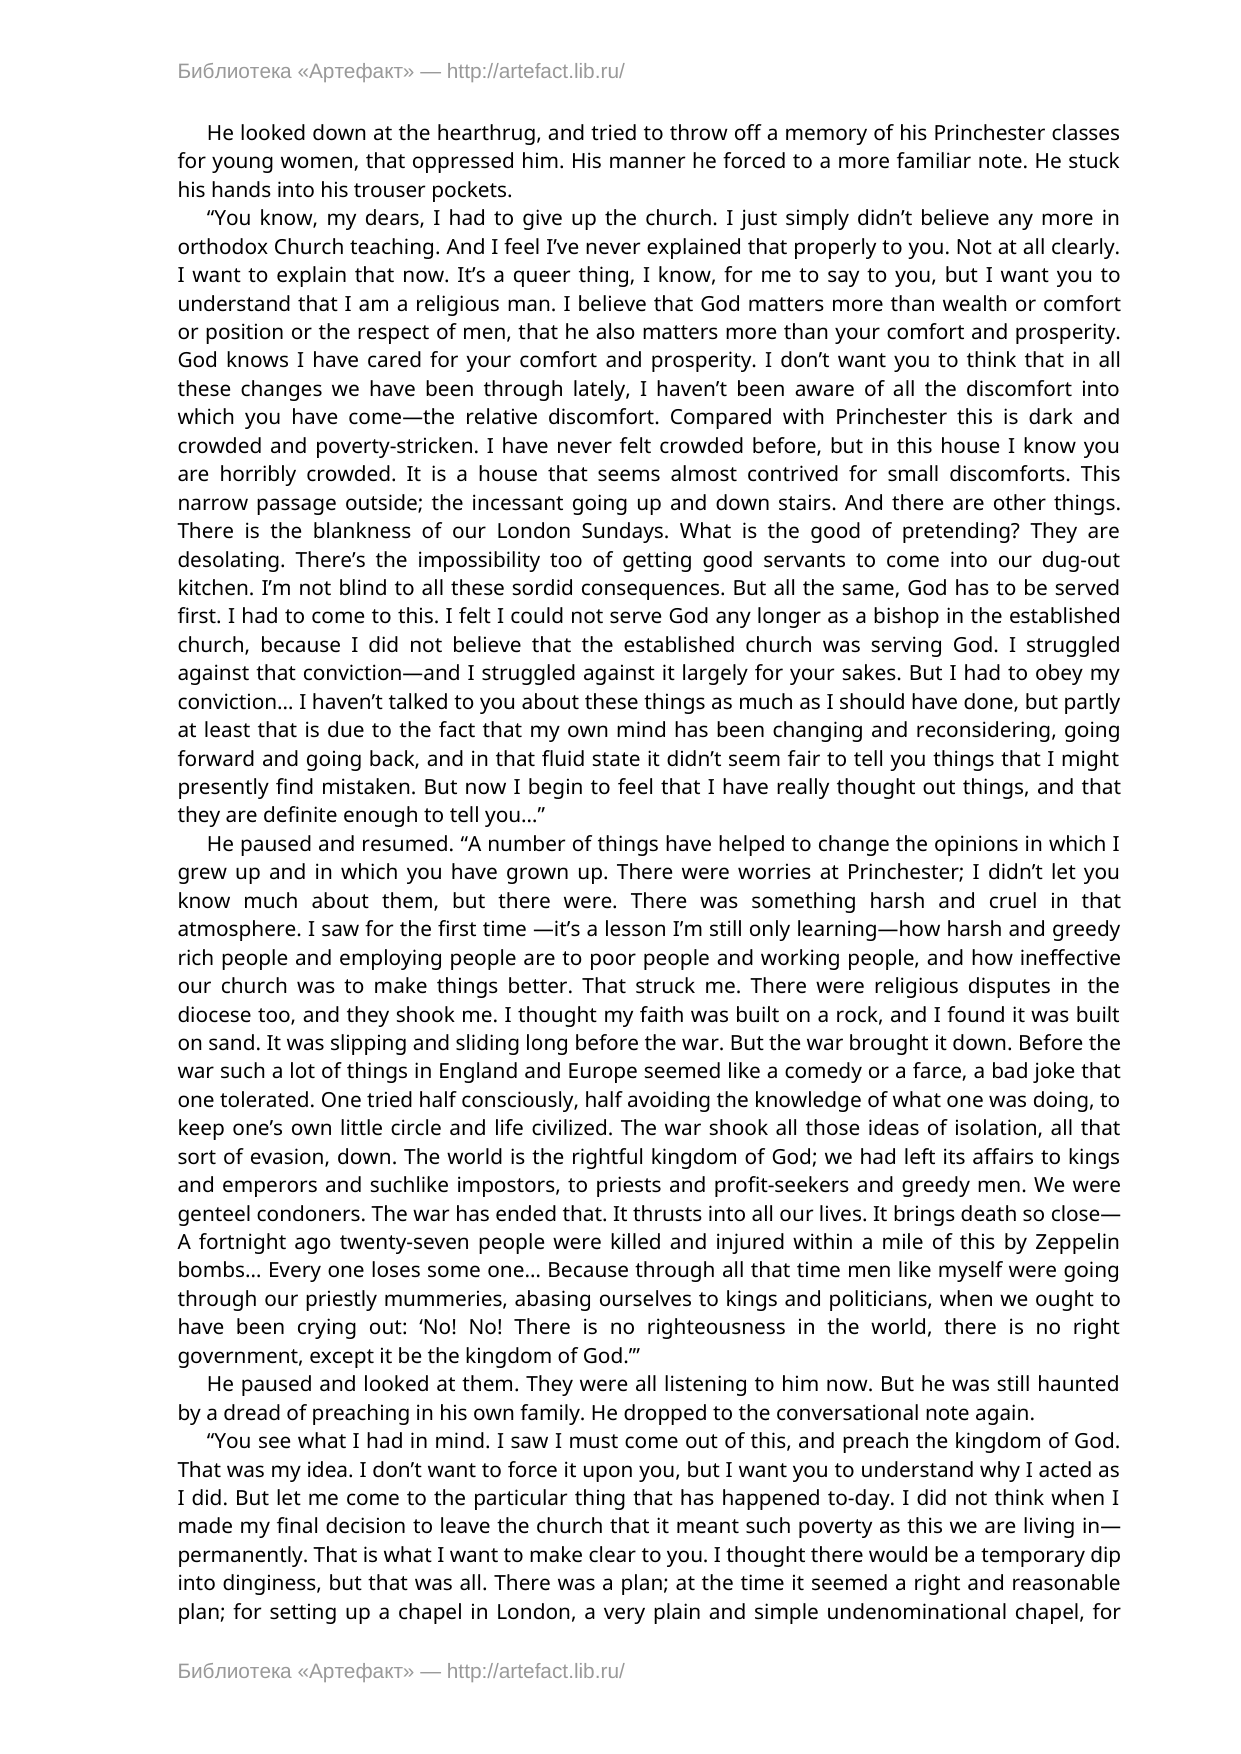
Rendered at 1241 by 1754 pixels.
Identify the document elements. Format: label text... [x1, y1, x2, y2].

text He looked down at the hearthrug, and tried to throw off a memory of his Princhester classes for young women, that oppressed him. His manner he forced to a more familiar note. He stuck his hands into his trouser pockets. [177, 118, 1122, 203]
text He paused and looked at them. They were all listening to him now. But he was still haunted by a dread of preaching in his own family. He dropped to the conversational note again. [177, 1369, 1122, 1426]
text He paused and resumed. “A number of things have helped to change the opinions in which I grew up and in which you have grown up. There were worries at Princhester; I didn’t let you know much about them, but there were. There was something harsh and cruel in that atmosphere. I saw for the first time —it’s a lesson I’m still only learning—how harsh and greedy rich people and employing people are to poor people and working people, and how ineffective our church was to make things better. That struck me. There were religious disputes in the diocese too, and they shook me. I thought my faith was built on a rock, and I found it was built on sand. It was slipping and sliding long before the war. But the war brought it down. Before the war such a lot of things in England and Europe seemed like a comedy or a farce, a bad joke that one tolerated. One tried half consciously, half avoiding the knowledge of what one was doing, to keep one’s own little circle and life civilized. The war shook all those ideas of isolation, all that sort of evasion, down. The world is the rightful kingdom of God; we had left its affairs to kings and emperors and suchlike impostors, to priests and profit-seekers and greedy men. We were genteel condoners. The war has ended that. It thrusts into all our lives. It brings death so close—A fortnight ago twenty-seven people were killed and injured within a mile of this by Zeppelin bombs… Every one loses some one… Because through all that time men like myself were going through our priestly mummeries, abasing ourselves to kings and politicians, when we ought to have been crying out: ‘No! No! There is no righteousness in the world, there is no right government, except it be the kingdom of God.’” [177, 829, 1122, 1369]
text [177, 1426, 1122, 1625]
text “You know, my dears, I had to give up the church. I just simply didn’t believe any more in orthodox Church teaching. And I feel I’ve never explained that properly to you. Not at all clearly. I want to explain that now. It’s a queer thing, I know, for me to say to you, but I want you to understand that I am a religious man. I believe that God matters more than wealth or comfort or position or the respect of men, that he also matters more than your comfort and prosperity. God knows I have cared for your comfort and prosperity. I don’t want you to think that in all these changes we have been through lately, I haven’t been aware of all the discomfort into which you have come—the relative discomfort. Compared with Princhester this is dark and crowded and poverty-stricken. I have never felt crowded before, but in this house I know you are horribly crowded. It is a house that seems almost contrived for small discomforts. This narrow passage outside; the incessant going up and down stairs. And there are other things. There is the blankness of our London Sundays. What is the good of pretending? They are desolating. There’s the impossibility too of getting good servants to come into our dug-out kitchen. I’m not blind to all these sordid consequences. But all the same, God has to be served first. I had to come to this. I felt I could not serve God any longer as a bishop in the established church, because I did not believe that the established church was serving God. I struggled against that conviction—and I struggled against it largely for your sakes. But I had to obey my conviction… I haven’t talked to you about these things as much as I should have done, but partly at least that is due to the fact that my own mind has been changing and reconsidering, going forward and going back, and in that fluid state it didn’t seem fair to tell you things that I might presently find mistaken. But now I begin to feel that I have really thought out things, and that they are definite enough to tell you…” [177, 203, 1122, 829]
